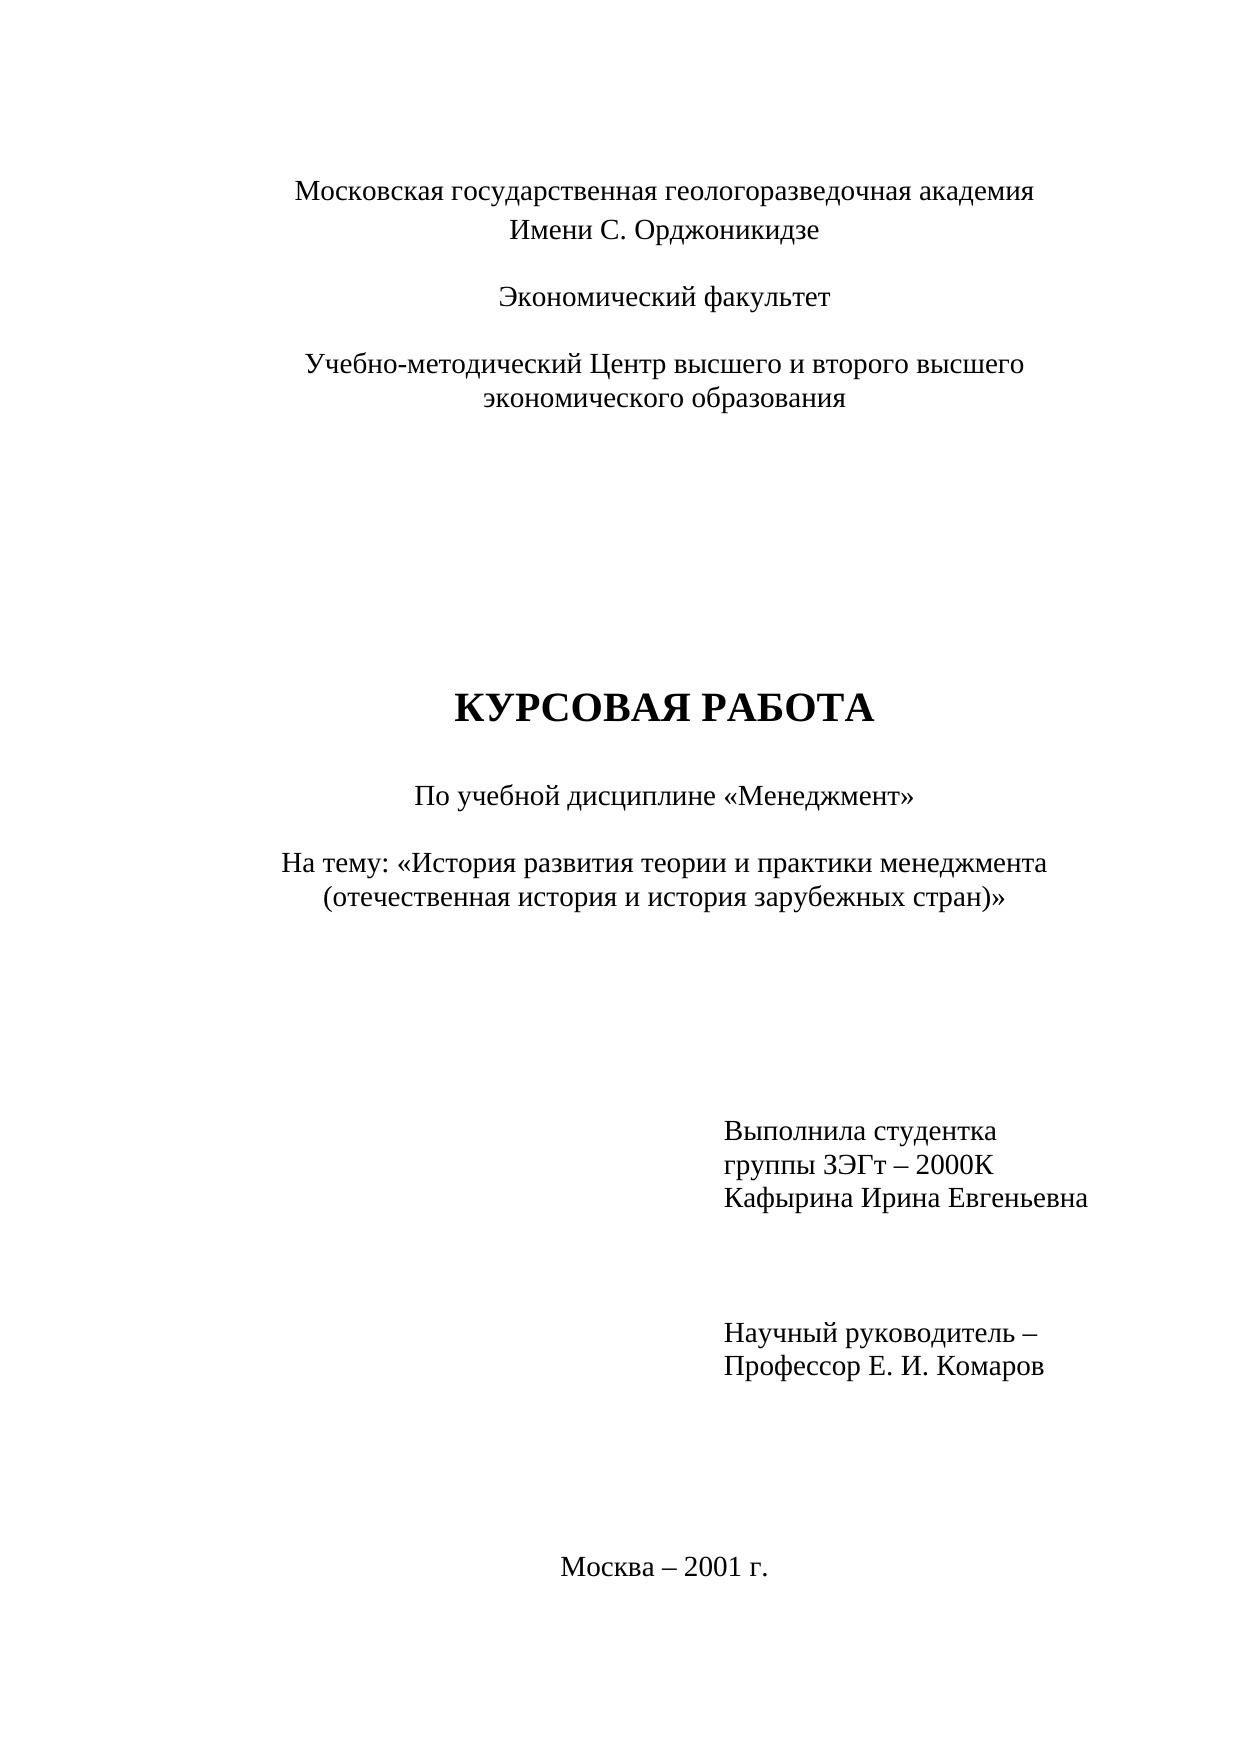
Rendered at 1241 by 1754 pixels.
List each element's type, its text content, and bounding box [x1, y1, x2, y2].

text группы ЗЭГт – 2000К [207, 1147, 1122, 1181]
text Кафырина Ирина Евгеньевна [207, 1181, 1122, 1214]
subtitle Имени С. Орджоникидзе [207, 212, 1122, 246]
text Профессор Е. И. Комаров [207, 1348, 1122, 1382]
subtitle Московская государственная геологоразведочная академия [207, 173, 1122, 206]
subtitle КУРСОВАЯ РАБОТА [207, 682, 1122, 730]
text На тему: «История развития теории и практики менеджмента (отечественная история и история зарубежных стран)» [207, 845, 1122, 912]
text Москва – 2001 г. [207, 1549, 1122, 1583]
text Экономический факультет [207, 279, 1122, 313]
text Научный руководитель – [207, 1315, 1122, 1348]
text Учебно-методический Центр высшего и второго высшего [207, 347, 1122, 380]
text экономического образования [207, 380, 1122, 414]
subtitle По учебной дисциплине «Менеджмент» [207, 778, 1122, 812]
subtitle Выполнила студентка [207, 1113, 1122, 1147]
